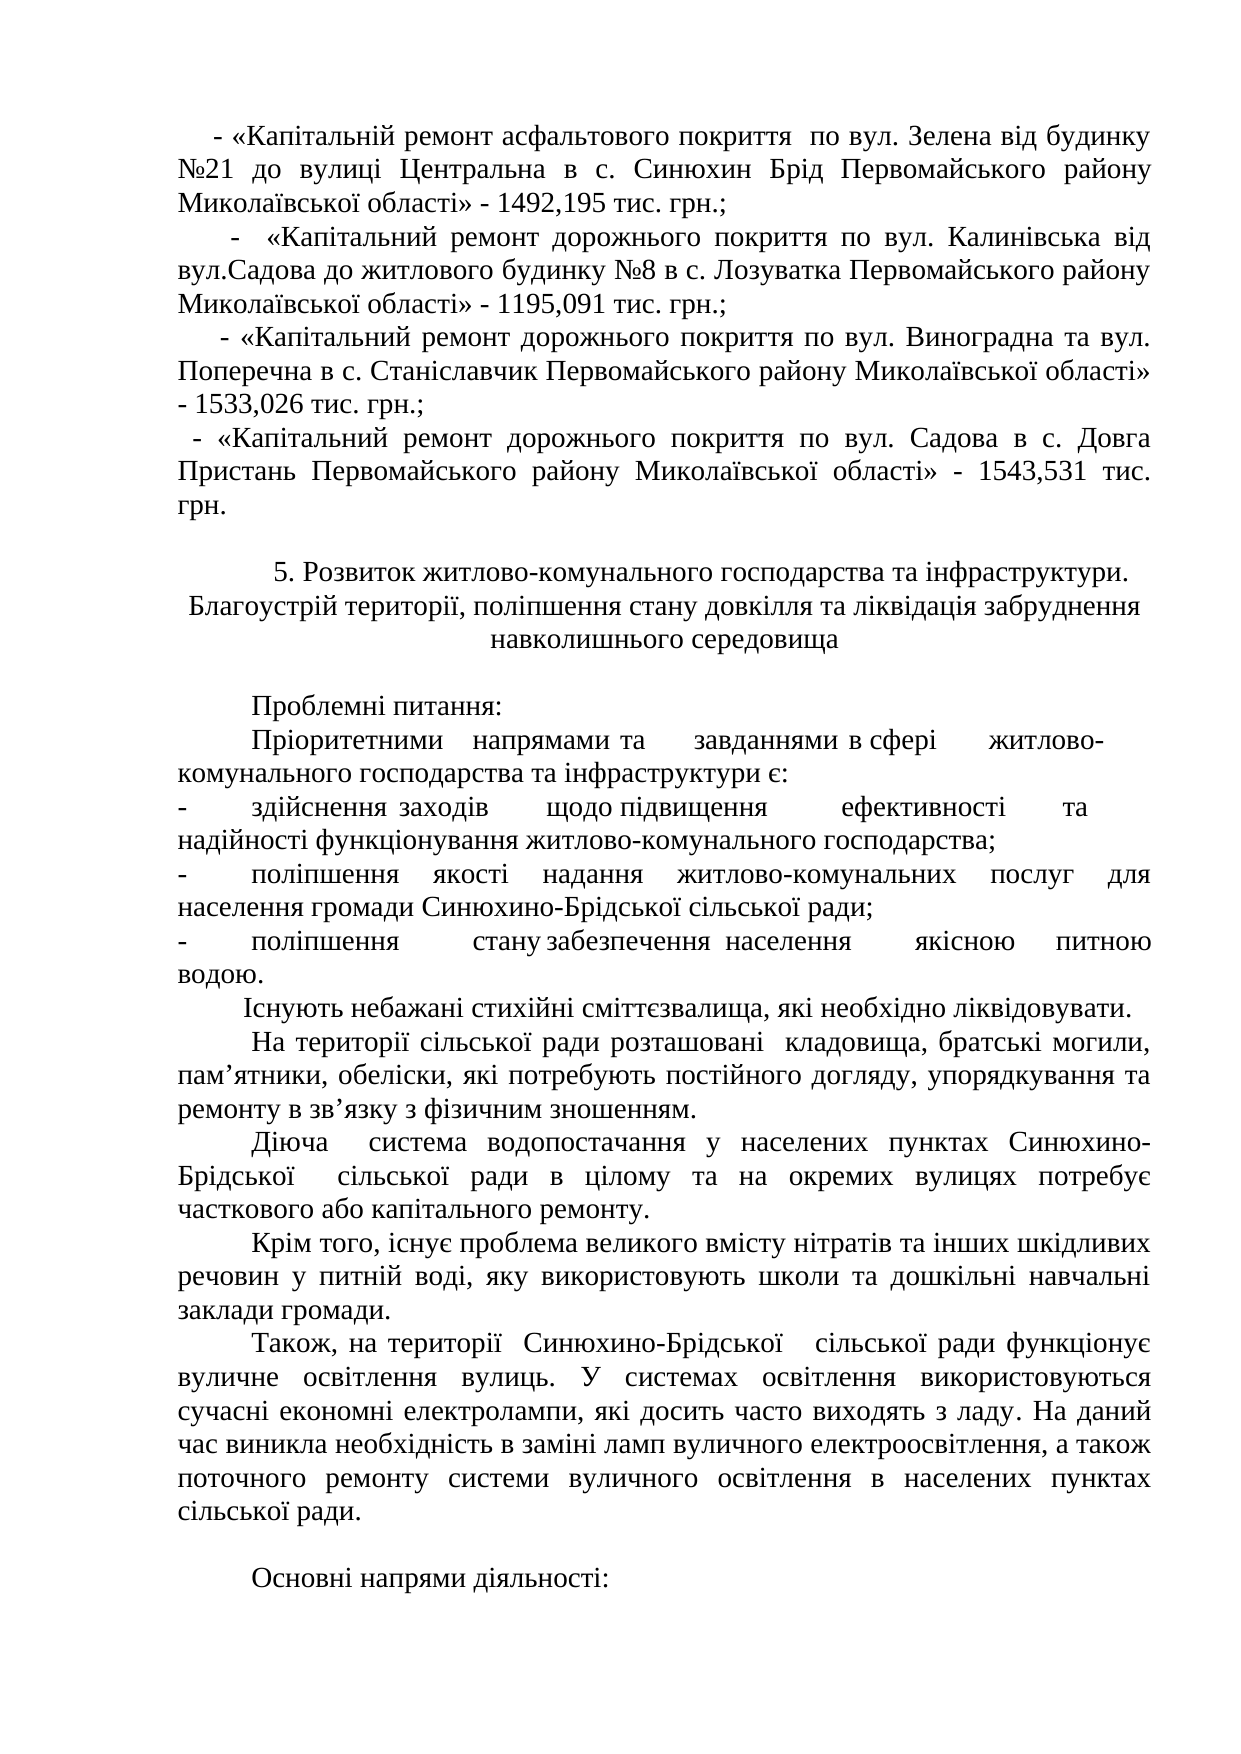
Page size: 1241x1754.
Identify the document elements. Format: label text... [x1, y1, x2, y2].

text Також, на території Синюхино-Брідської сільської ради функціонує вуличне освітлення вулиць. У системах освітлення використовуються сучасні економні електролампи, які досить часто виходять з ладу. На даний час виникла необхідність в заміні ламп вуличного електроосвітлення, а також поточного ремонту системи вуличного освітлення в населених пунктах сільської ради. [177, 1326, 1152, 1527]
text - поліпшення якості надання житлово-комунальних послуг для населення громади Синюхино-Брідської сільської ради; [177, 856, 1152, 923]
text - «Капітальний ремонт дорожнього покриття по вул. Калинівська від вул.Садова до житлового будинку №8 в с. Лозуватка Первомайського району Миколаївської області» - 1195,091 тис. грн.; [177, 219, 1152, 319]
text Пріоритетними напрямами та завданнями в сфері житлово- комунального господарства та інфраструктури є: [177, 722, 1152, 789]
text Діюча система водопостачання у населених пунктах Синюхино-Брідської сільської ради в цілому та на окремих вулицях потребує часткового або капітального ремонту. [177, 1124, 1152, 1225]
text На території сільської ради розташовані кладовища, братські могили, пам’ятники, обеліски, які потребують постійного догляду, упорядкування та ремонту в зв’язку з фізичним зношенням. [177, 1024, 1152, 1124]
text - здійснення заходів щодо підвищення ефективності та надійності функціонування житлово-комунального господарства; [177, 789, 1152, 856]
text Крім того, існує проблема великого вмісту нітратів та інших шкідливих речовин у питній воді, яку використовують школи та дошкільні навчальні заклади громади. [177, 1225, 1152, 1326]
text Існують небажані стихійні сміттєзвалища, які необхідно ліквідовувати. [177, 990, 1152, 1024]
text Проблемні питання: [177, 688, 1152, 722]
text - «Капітальній ремонт асфальтового покриття по вул. Зелена від будинку №21 до вулиці Центральна в с. Синюхин Брід Первомайського району Миколаївської області» - 1492,195 тис. грн.; [177, 118, 1152, 219]
text - поліпшення стану забезпечення населення якісною питною водою. [177, 923, 1152, 990]
text - «Капітальний ремонт дорожнього покриття по вул. Садова в с. Довга Пристань Первомайського району Миколаївської області» - 1543,531 тис. грн. [177, 420, 1152, 521]
text - «Капітальний ремонт дорожнього покриття по вул. Виноградна та вул. Поперечна в с. Станіславчик Первомайського району Миколаївської області» - 1533,026 тис. грн.; [177, 319, 1152, 420]
text 5. Розвиток житлово-комунального господарства та інфраструктури. Благоустрій території, поліпшення стану довкілля та ліквідація забруднення навколишнього середовища [177, 554, 1152, 655]
text Основні напрями діяльності: [177, 1560, 1152, 1594]
